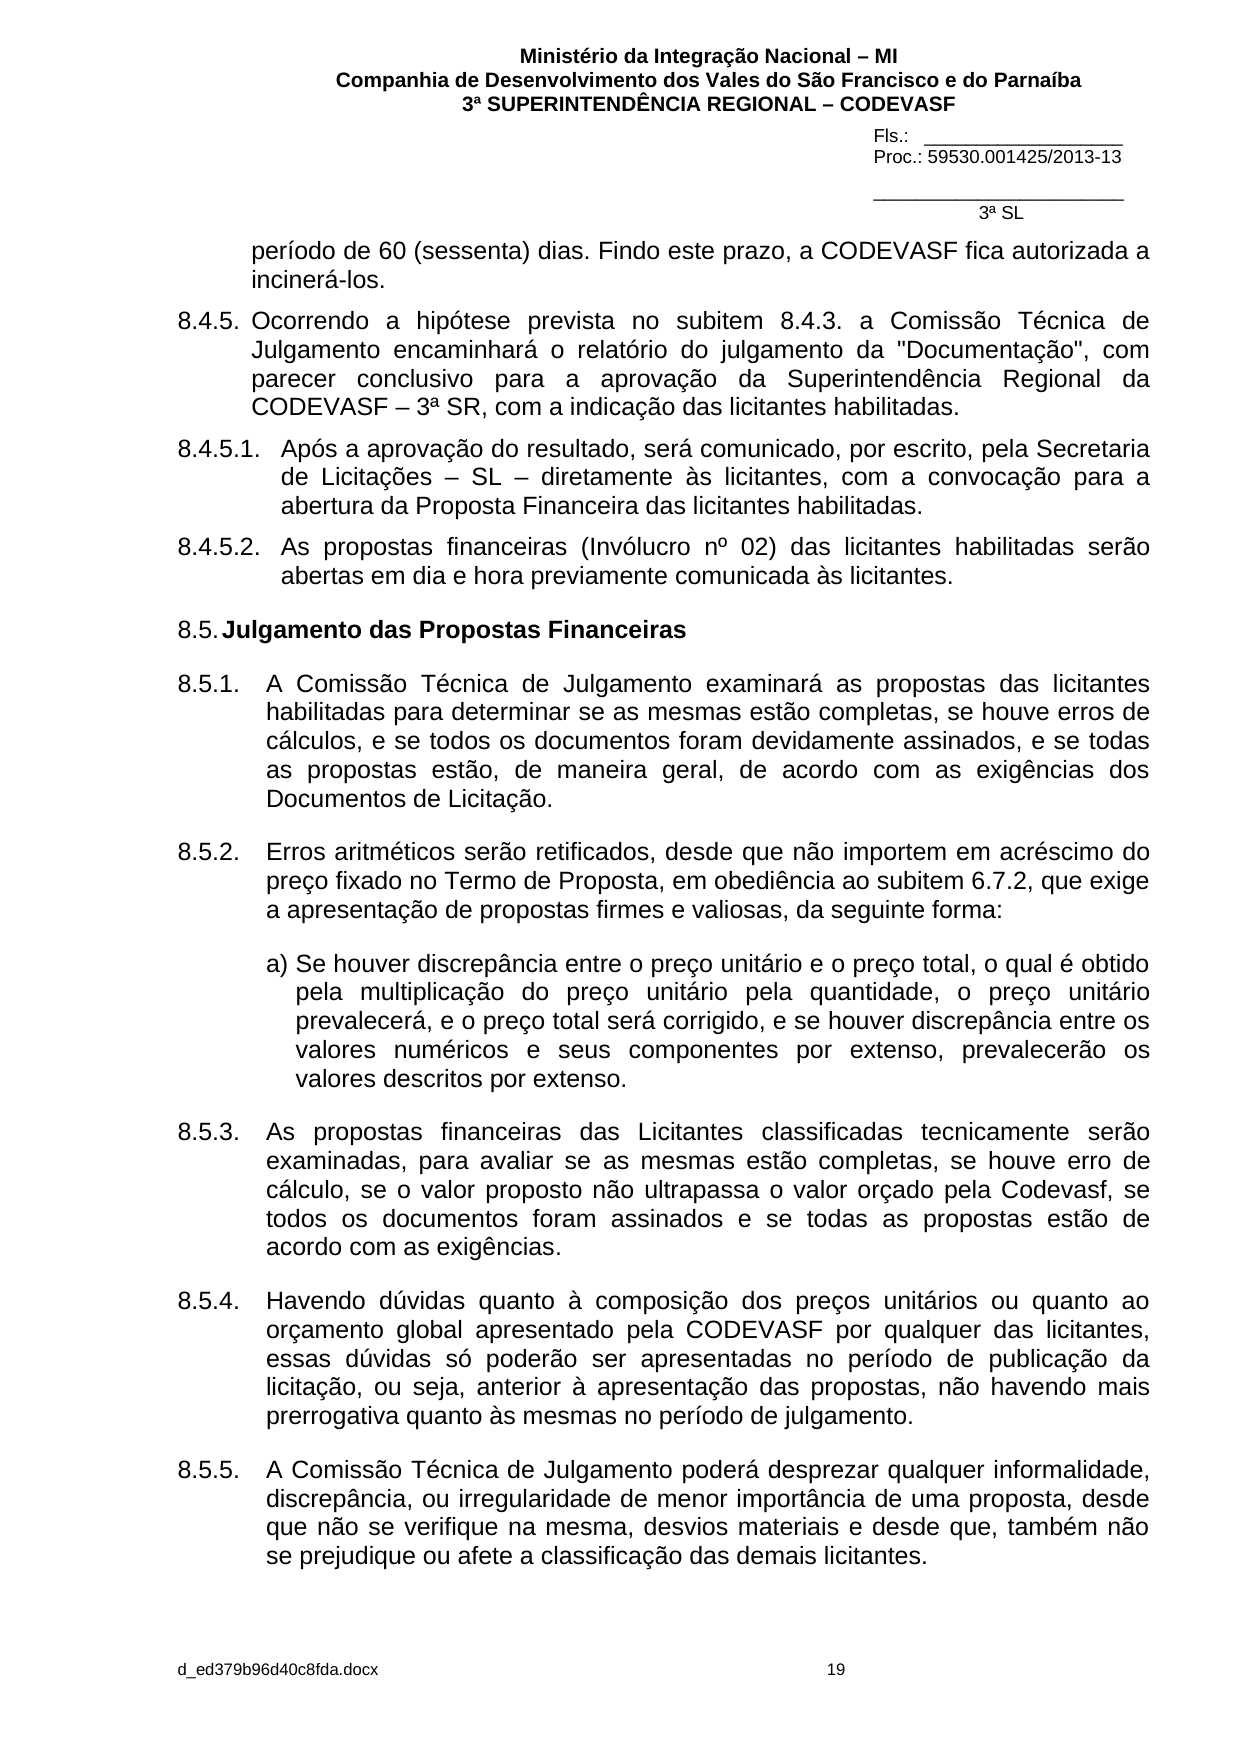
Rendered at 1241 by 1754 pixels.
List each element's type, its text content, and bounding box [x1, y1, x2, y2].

list Havendo dúvidas quanto à composição dos preços unitários ou quanto ao orçamento global apresentado pela CODEVASF por qualquer das licitantes, essas dúvidas só poderão ser apresentadas no período de publicação da licitação, ou seja, anterior à apresentação das propostas, não havendo mais prerrogativa quanto às mesmas no período de julgamento. [177, 1286, 1152, 1430]
list A Comissão Técnica de Julgamento examinará as propostas das licitantes habilitadas para determinar se as mesmas estão completas, se houve erros de cálculos, e se todos os documentos foram devidamente assinados, e se todas as propostas estão, de maneira geral, de acordo com as exigências dos Documentos de Licitação. [177, 668, 1152, 812]
text Julgamento das Propostas Financeiras [177, 615, 1152, 643]
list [177, 236, 1152, 293]
list Erros aritméticos serão retificados, desde que não importem em acréscimo do preço fixado no Termo de Proposta, em obediência ao subitem 6.7.2, que exige a apresentação de propostas firmes e valiosas, da seguinte forma: [177, 837, 1152, 923]
list As propostas financeiras (Invólucro nº 02) das licitantes habilitadas serão abertas em dia e hora previamente comunicada às licitantes. [177, 532, 1152, 590]
list Após a aprovação do resultado, será comunicado, por escrito, pela Secretaria de Licitações – SL – diretamente às licitantes, com a convocação para a abertura da Proposta Financeira das licitantes habilitadas. [177, 433, 1152, 520]
list As propostas financeiras das Licitantes classificadas tecnicamente serão examinadas, para avaliar se as mesmas estão completas, se houve erro de cálculo, se o valor proposto não ultrapassa o valor orçado pela Codevasf, se todos os documentos foram assinados e se todas as propostas estão de acordo com as exigências. [177, 1117, 1152, 1261]
list Ocorrendo a hipótese prevista no subitem 8.4.3. a Comissão Técnica de Julgamento encaminhará o relatório do julgamento da "Documentação", com parecer conclusivo para a aprovação da Superintendência Regional da CODEVASF – 3ª SR, com a indicação das licitantes habilitadas. [177, 306, 1152, 421]
list Se houver discrepância entre o preço unitário e o preço total, o qual é obtido pela multiplicação do preço unitário pela quantidade, o preço unitário prevalecerá, e o preço total será corrigido, e se houver discrepância entre os valores numéricos e seus componentes por extenso, prevalecerão os valores descritos por extenso. [266, 948, 1152, 1092]
list A Comissão Técnica de Julgamento poderá desprezar qualquer informalidade, discrepância, ou irregularidade de menor importância de uma proposta, desde que não se verifique na mesma, desvios materiais e desde que, também não se prejudique ou afete a classificação das demais licitantes. [177, 1455, 1152, 1570]
